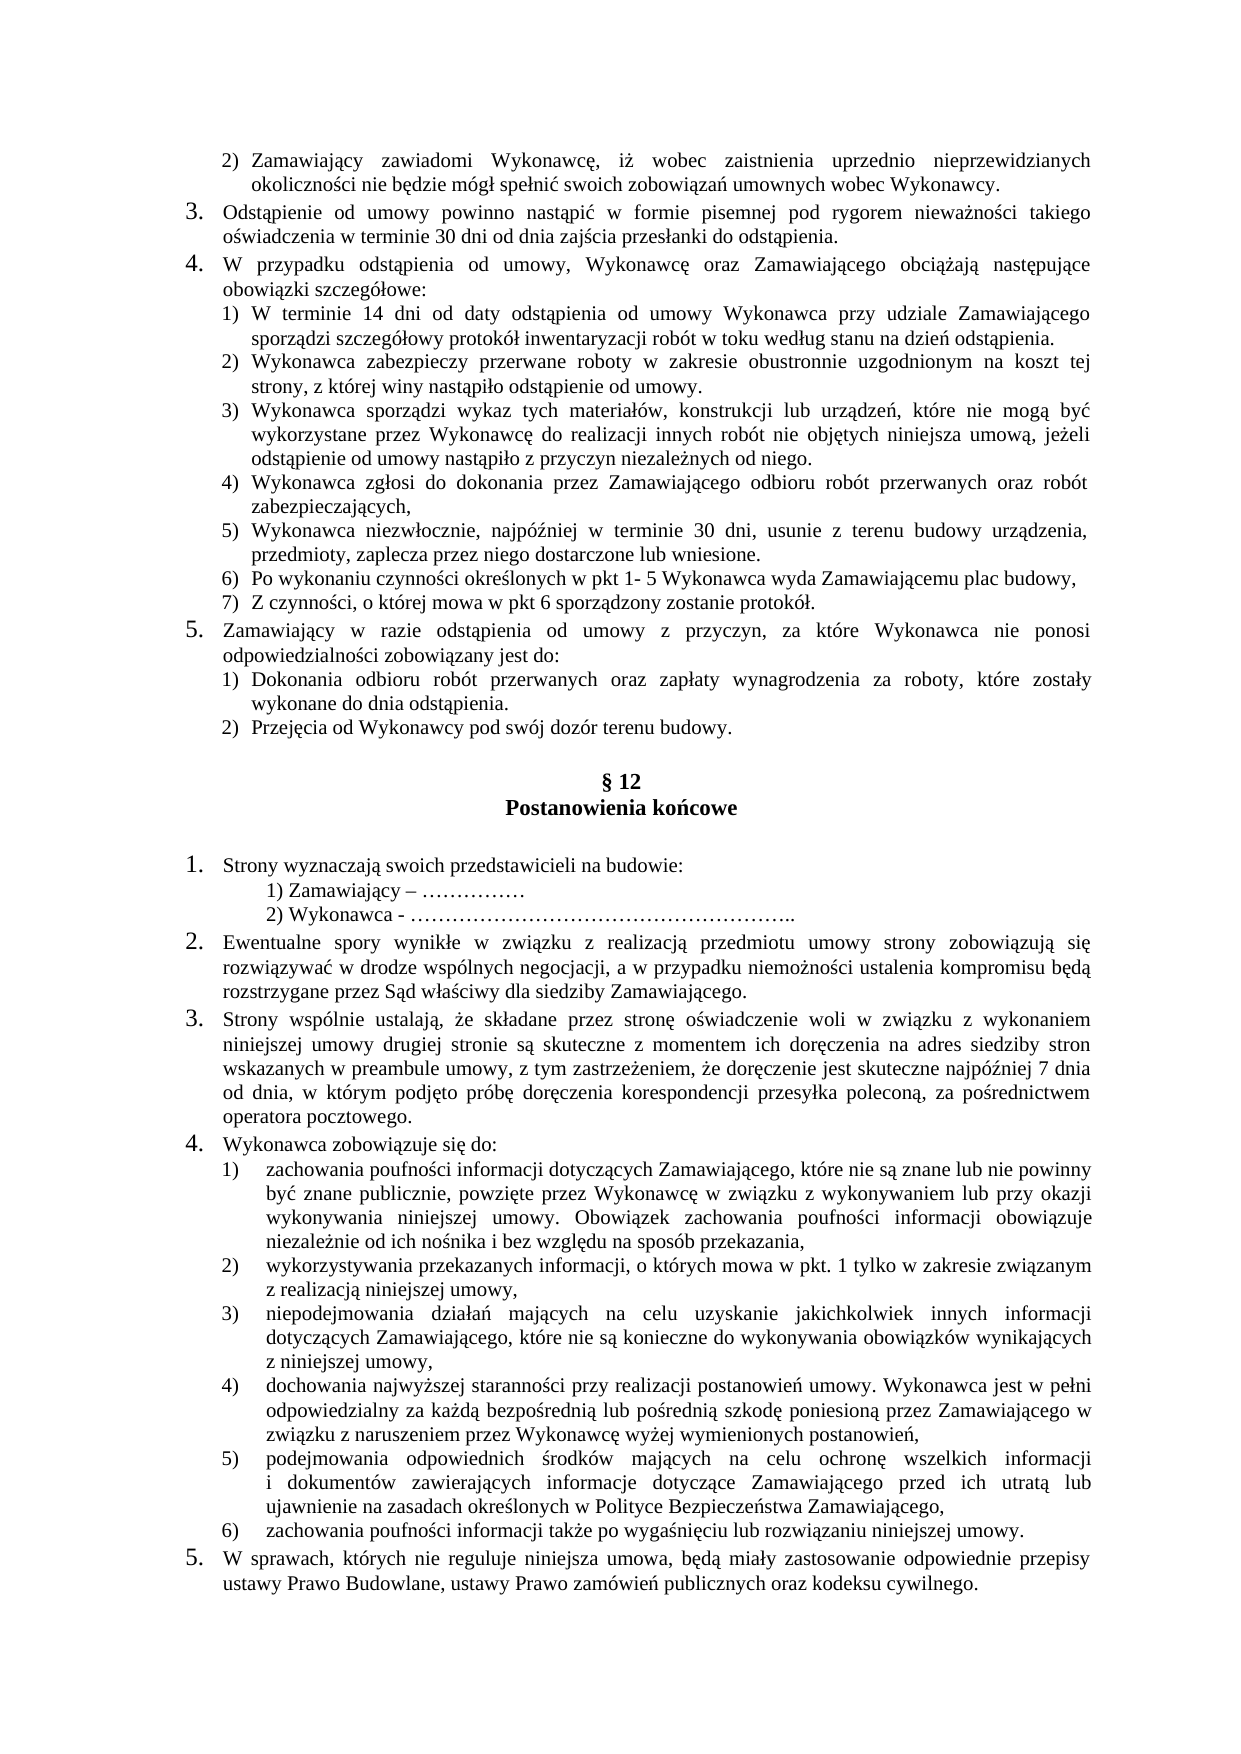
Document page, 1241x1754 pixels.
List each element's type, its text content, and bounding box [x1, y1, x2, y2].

list Wykonawca zobowiązuje się do: [185, 1128, 1091, 1157]
list wykorzystywania przekazanych informacji, o których mowa w pkt. 1 tylko w zakresie związanym z realizacją niniejszej umowy, [221, 1253, 1093, 1301]
list W sprawach, których nie reguluje niniejsza umowa, będą miały zastosowanie odpowiednie przepisy ustawy Prawo Budowlane, ustawy Prawo zamówień publicznych oraz kodeksu cywilnego. [185, 1542, 1091, 1595]
text 1) Zamawiający – …………… [148, 878, 1093, 902]
list Strony wspólnie ustalają, że składane przez stronę oświadczenie woli w związku z wykonaniem niniejszej umowy drugiej stronie są skuteczne z momentem ich doręczenia na adres siedziby stron wskazanych w preambule umowy, z tym zastrzeżeniem, że doręczenie jest skuteczne najpóźniej 7 dnia od dnia, w którym podjęto próbę doręczenia korespondencji przesyłka poleconą, za pośrednictwem operatora pocztowego. [185, 1003, 1091, 1128]
text 2) Wykonawca - ……………………………………………….. [148, 902, 1093, 926]
list Strony wyznaczają swoich przedstawicieli na budowie: [185, 849, 1093, 878]
text § 12 [148, 768, 1095, 794]
list zachowania poufności informacji dotyczących Zamawiającego, które nie są znane lub nie powinny być znane publicznie, powzięte przez Wykonawcę w związku z wykonywaniem lub przy okazji wykonywania niniejszej umowy. Obowiązek zachowania poufności informacji obowiązuje niezależnie od ich nośnika i bez względu na sposób przekazania, [221, 1157, 1093, 1253]
list Wykonawca sporządzi wykaz tych materiałów, konstrukcji lub urządzeń, które nie mogą być wykorzystane przez Wykonawcę do realizacji innych robót nie objętych niniejsza umową, jeżeli odstąpienie od umowy nastąpiło z przyczyn niezależnych od niego. [221, 398, 1091, 470]
list Wykonawca niezwłocznie, najpóźniej w terminie 30 dni, usunie z terenu budowy urządzenia, przedmioty, zaplecza przez niego dostarczone lub wniesione. [221, 518, 1088, 566]
text Postanowienia końcowe [148, 794, 1095, 821]
list Przejęcia od Wykonawcy pod swój dozór terenu budowy. [221, 715, 1093, 739]
list W terminie 14 dni od daty odstąpienia od umowy Wykonawca przy udziale Zamawiającego sporządzi szczegółowy protokół inwentaryzacji robót w toku według stanu na dzień odstąpienia. [221, 301, 1091, 349]
list Po wykonaniu czynności określonych w pkt 1- 5 Wykonawca wyda Zamawiającemu plac budowy, [221, 566, 1088, 590]
list Dokonania odbioru robót przerwanych oraz zapłaty wynagrodzenia za roboty, które zostały wykonane do dnia odstąpienia. [221, 667, 1093, 715]
list Odstąpienie od umowy powinno nastąpić w formie pisemnej pod rygorem nieważności takiego oświadczenia w terminie 30 dni od dnia zajścia przesłanki do odstąpienia. [185, 196, 1091, 248]
list Wykonawca zabezpieczy przerwane roboty w zakresie obustronnie uzgodnionym na koszt tej strony, z której winy nastąpiło odstąpienie od umowy. [221, 349, 1091, 398]
list Zamawiający w razie odstąpienia od umowy z przyczyn, za które Wykonawca nie ponosi odpowiedzialności zobowiązany jest do: [185, 614, 1091, 667]
list niepodejmowania działań mających na celu uzyskanie jakichkolwiek innych informacji dotyczących Zamawiającego, które nie są konieczne do wykonywania obowiązków wynikających z niniejszej umowy, [221, 1301, 1093, 1373]
list W przypadku odstąpienia od umowy, Wykonawcę oraz Zamawiającego obciążają następujące obowiązki szczegółowe: [185, 248, 1091, 301]
list podejmowania odpowiednich środków mających na celu ochronę wszelkich informacji i dokumentów zawierających informacje dotyczące Zamawiającego przed ich utratą lub ujawnienie na zasadach określonych w Polityce Bezpieczeństwa Zamawiającego, [221, 1446, 1093, 1518]
list Ewentualne spory wynikłe w związku z realizacją przedmiotu umowy strony zobowiązują się rozwiązywać w drodze wspólnych negocjacji, a w przypadku niemożności ustalenia kompromisu będą rozstrzygane przez Sąd właściwy dla siedziby Zamawiającego. [185, 926, 1091, 1003]
list zachowania poufności informacji także po wygaśnięciu lub rozwiązaniu niniejszej umowy. [221, 1518, 1093, 1542]
list dochowania najwyższej staranności przy realizacji postanowień umowy. Wykonawca jest w pełni odpowiedzialny za każdą bezpośrednią lub pośrednią szkodę poniesioną przez Zamawiającego w związku z naruszeniem przez Wykonawcę wyżej wymienionych postanowień, [221, 1373, 1093, 1446]
list Zamawiający zawiadomi Wykonawcę, iż wobec zaistnienia uprzednio nieprzewidzianych okoliczności nie będzie mógł spełnić swoich zobowiązań umownych wobec Wykonawcy. [221, 148, 1091, 196]
list Z czynności, o której mowa w pkt 6 sporządzony zostanie protokół. [221, 590, 1088, 614]
list Wykonawca zgłosi do dokonania przez Zamawiającego odbioru robót przerwanych oraz robót zabezpieczających, [221, 470, 1088, 518]
